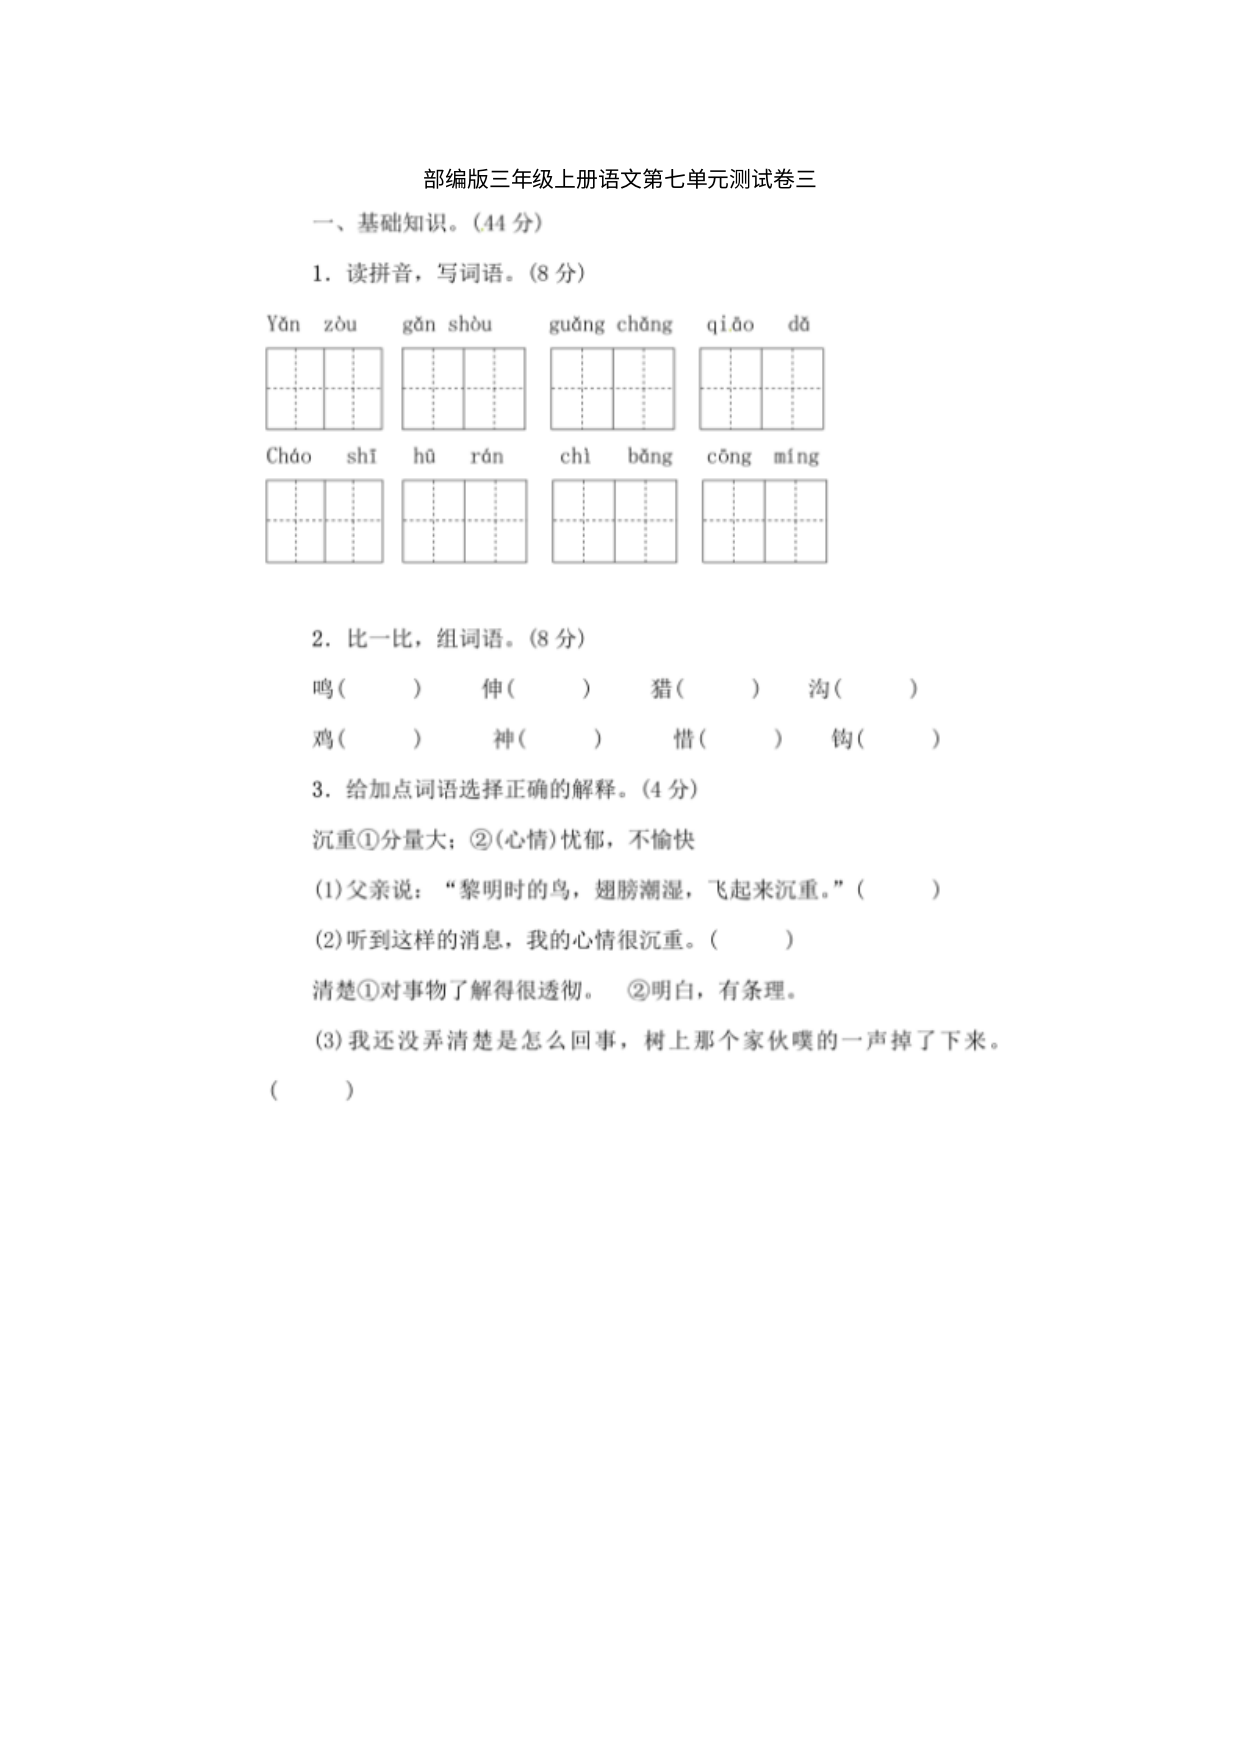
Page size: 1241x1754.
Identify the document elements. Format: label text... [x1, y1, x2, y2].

text 部编版三年级上册语文第七单元测试卷三 [187, 162, 1053, 194]
picture [214, 194, 1026, 1140]
